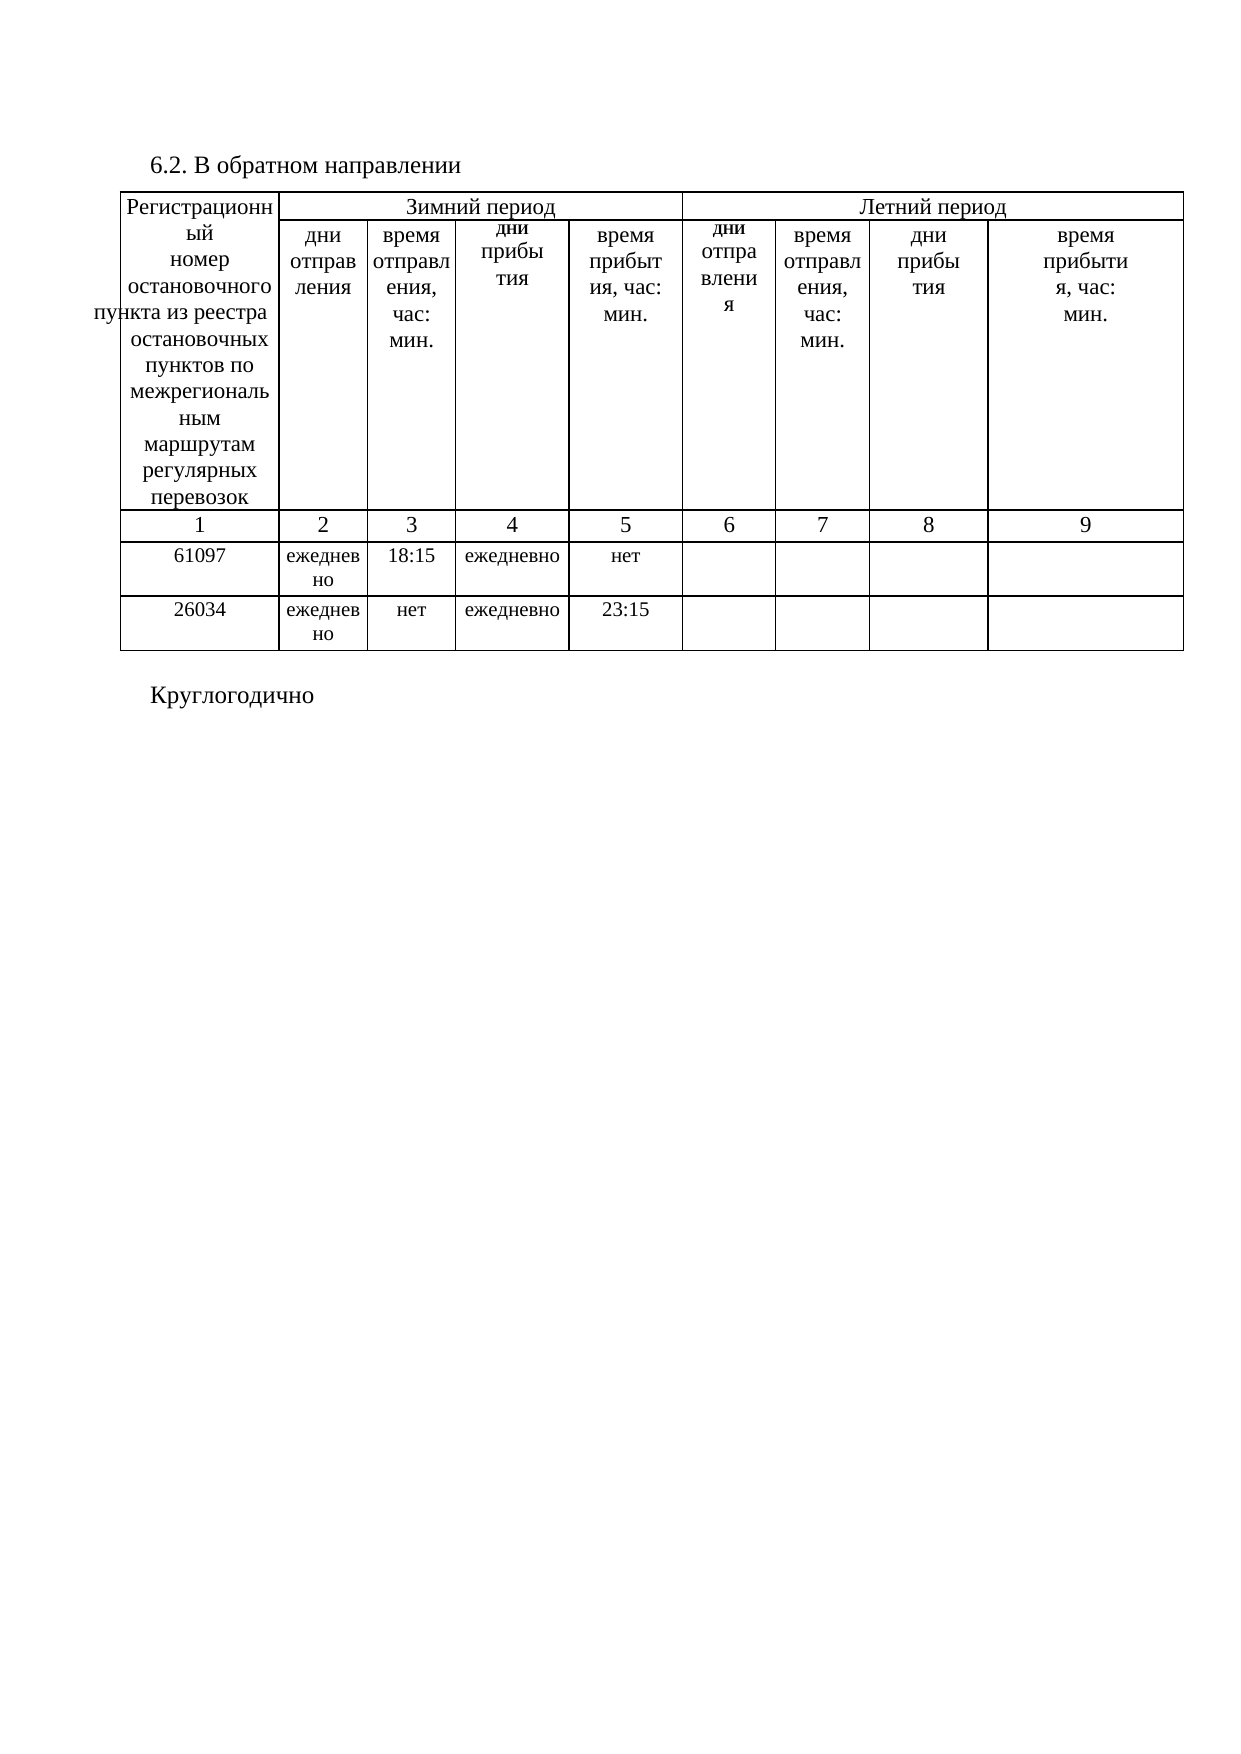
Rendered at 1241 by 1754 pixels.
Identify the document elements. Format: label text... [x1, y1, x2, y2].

text Круглогодично [150, 680, 1090, 709]
table_cell ДНИ отпра влени я [683, 221, 775, 509]
table_cell ежедневно [280, 543, 367, 595]
table_cell 1 [121, 511, 278, 541]
table_cell время отправл ения, час: мин. [368, 221, 455, 509]
table_header Летний период [683, 193, 1183, 219]
table_cell 23:15 [570, 597, 682, 650]
table_cell ДНИ прибы тия [456, 221, 568, 509]
table_cell 61097 [121, 543, 278, 595]
table_cell время отправл ения, час: мин. [776, 221, 869, 509]
table_cell ежедневно [456, 543, 568, 595]
table_cell нет [570, 543, 682, 595]
table_cell [776, 543, 869, 595]
table_header Регистрационный номер остановочного пункта из реестра остановочных пунктов по межрегиональным маршрутам регулярных перевозок [121, 193, 278, 509]
table_cell время прибыт ия, час: мин. [570, 221, 682, 509]
table_cell [989, 543, 1183, 595]
table_cell [989, 597, 1183, 650]
table_cell 5 [570, 511, 682, 541]
table_cell [683, 597, 775, 650]
table_cell 7 [776, 511, 869, 541]
table_cell ежедневно [456, 597, 568, 650]
table_cell нет [368, 597, 455, 650]
text 6.2. В обратном направлении [150, 150, 1090, 179]
table_cell 3 [368, 511, 455, 541]
table_cell дни прибы тия [870, 221, 987, 509]
table_cell ежедневно [280, 597, 367, 650]
table_cell 9 [989, 511, 1183, 541]
table_cell 6 [683, 511, 775, 541]
table_cell дни отправ ления [280, 221, 367, 509]
table_cell 26034 [121, 597, 278, 650]
table_cell 18:15 [368, 543, 455, 595]
table_cell 4 [456, 511, 568, 541]
table_cell [870, 597, 987, 650]
table_cell время прибыти я, час: мин. [989, 221, 1183, 509]
table_header Зимний период [280, 193, 682, 219]
table_cell 8 [870, 511, 987, 541]
table_cell [683, 543, 775, 595]
table_cell [870, 543, 987, 595]
table_cell [776, 597, 869, 650]
table_cell 2 [280, 511, 367, 541]
